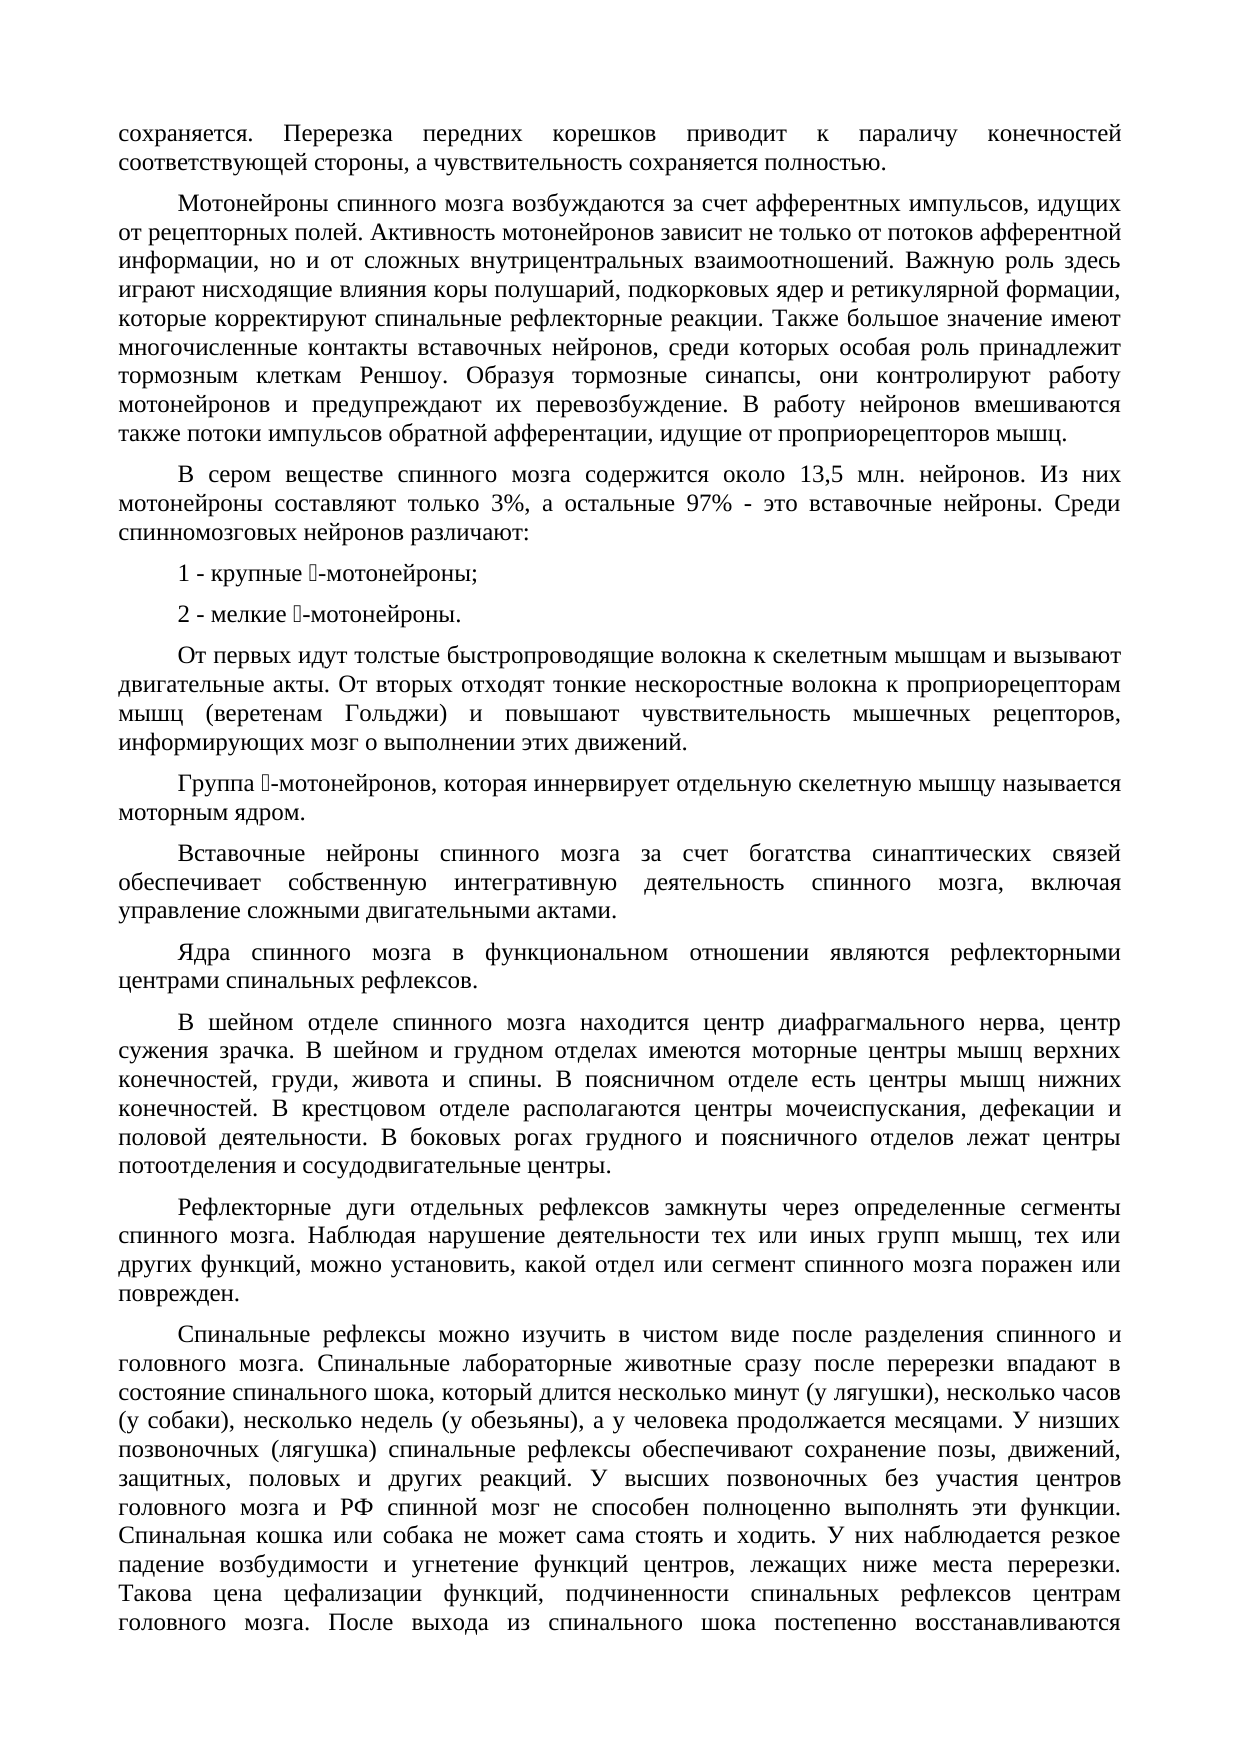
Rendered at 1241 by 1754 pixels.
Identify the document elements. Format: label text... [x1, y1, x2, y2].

text Группа -мотонейронов, которая иннервирует отдельную скелетную мышцу называется моторным ядром. [118, 768, 1122, 826]
text Мотонейроны спинного мозга возбуждаются за счет афферентных импульсов, идущих от рецепторных полей. Активность мотонейронов зависит не только от потоков афферентной информации, но и от сложных внутрицентральных взаимоотношений. Важную роль здесь играют нисходящие влияния коры полушарий, подкорковых ядер и ретикулярной формации, которые корректируют спинальные рефлекторные реакции. Также большое значение имеют многочисленные контакты вставочных нейронов, среди которых особая роль принадлежит тормозным клеткам Реншоу. Образуя тормозные синапсы, они контролируют работу мотонейронов и предупреждают их перевозбуждение. В работу нейронов вмешиваются также потоки импульсов обратной афферентации, идущие от проприорецепторов мышц. [118, 188, 1122, 447]
text От первых идут толстые быстропроводящие волокна к скелетным мышцам и вызывают двигательные акты. От вторых отходят тонкие нескоростные волокна к проприорецепторам мышц (веретенам Гольджи) и повышают чувствительность мышечных рецепторов, информирующих мозг о выполнении этих движений. [118, 641, 1122, 756]
text 2 - мелкие -мотонейроны. [118, 599, 1122, 628]
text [118, 118, 1122, 176]
text Вставочные нейроны спинного мозга за счет богатства синаптических связей обеспечивает собственную интегративную деятельность спинного мозга, включая управление сложными двигательными актами. [118, 838, 1122, 924]
text Рефлекторные дуги отдельных рефлексов замкнуты через определенные сегменты спинного мозга. Наблюдая нарушение деятельности тех или иных групп мышц, тех или других функций, можно установить, какой отдел или сегмент спинного мозга поражен или поврежден. [118, 1192, 1122, 1307]
text В сером веществе спинного мозга содержится около 13,5 млн. нейронов. Из них мотонейроны составляют только 3%, а остальные 97% - это вставочные нейроны. Среди спинномозговых нейронов различают: [118, 459, 1122, 546]
text Ядра спинного мозга в функциональном отношении являются рефлекторными центрами спинальных рефлексов. [118, 937, 1122, 994]
text В шейном отделе спинного мозга находится центр диафрагмального нерва, центр сужения зрачка. В шейном и грудном отделах имеются моторные центры мышц верхних конечностей, груди, живота и спины. В поясничном отделе есть центры мышц нижних конечностей. В крестцовом отделе располагаются центры мочеиспускания, дефекации и половой деятельности. В боковых рогах грудного и поясничного отделов лежат центры потоотделения и сосудодвигательные центры. [118, 1007, 1122, 1179]
text 1 - крупные -мотонейроны; [118, 558, 1122, 587]
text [118, 1319, 1122, 1636]
